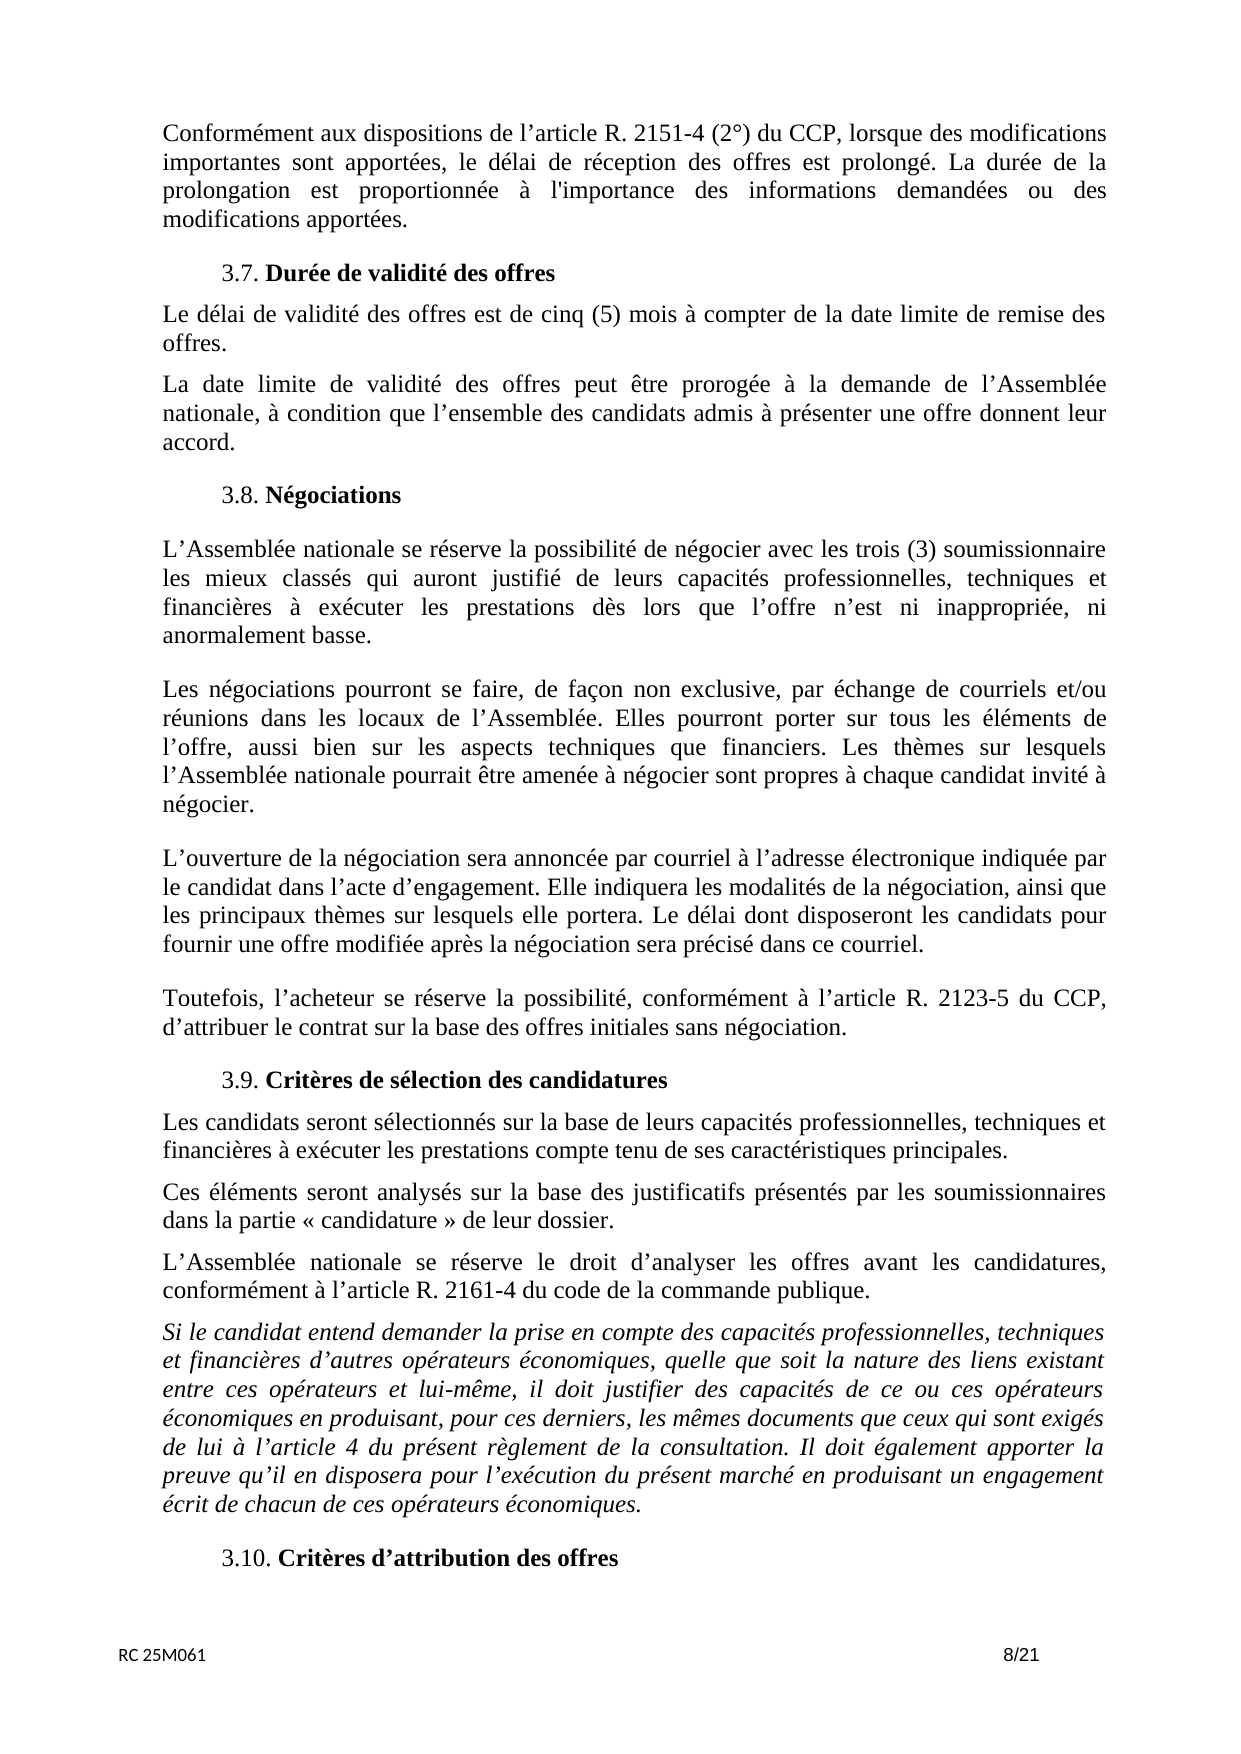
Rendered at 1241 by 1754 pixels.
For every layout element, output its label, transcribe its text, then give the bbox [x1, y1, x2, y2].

text Les candidats seront sélectionnés sur la base de leurs capacités professionnelles, techniques et financières à exécuter les prestations compte tenu de ses caractéristiques principales. [162, 1107, 1107, 1164]
text La date limite de validité des offres peut être prorogée à la demande de l’Assemblée nationale, à condition que l’ensemble des candidats admis à présenter une offre donnent leur accord. [162, 369, 1107, 456]
text Le délai de validité des offres est de cinq (5) mois à compter de la date limite de remise des offres. [162, 299, 1107, 357]
subtitle Critères de sélection des candidatures [221, 1066, 1107, 1094]
subtitle Négociations [221, 481, 1107, 509]
text Si le candidat entend demander la prise en compte des capacités professionnelles, techniques et financières d’autres opérateurs économiques, quelle que soit la nature des liens existant entre ces opérateurs et lui-même, il doit justifier des capacités de ce ou ces opérateurs économiques en produisant, pour ces derniers, les mêmes documents que ceux qui sont exigés de lui à l’article 4 du présent règlement de la consultation. Il doit également apporter la preuve qu’il en disposera pour l’exécution du présent marché en produisant un engagement écrit de chacun de ces opérateurs économiques. [162, 1317, 1107, 1518]
text Toutefois, l’acheteur se réserve la possibilité, conformément à l’article R. 2123-5 du CCP, d’attribuer le contrat sur la base des offres initiales sans négociation. [162, 983, 1107, 1041]
text L’Assemblée nationale se réserve le droit d’analyser les offres avant les candidatures, conformément à l’article R. 2161-4 du code de la commande publique. [162, 1247, 1107, 1304]
text Les négociations pourront se faire, de façon non exclusive, par échange de courriels et/ou réunions dans les locaux de l’Assemblée. Elles pourront porter sur tous les éléments de l’offre, aussi bien sur les aspects techniques que financiers. Les thèmes sur lesquels l’Assemblée nationale pourrait être amenée à négocier sont propres à chaque candidat invité à négocier. [162, 674, 1107, 818]
text Ces éléments seront analysés sur la base des justificatifs présentés par les soumissionnaires dans la partie « candidature » de leur dossier. [162, 1177, 1107, 1234]
text L’ouverture de la négociation sera annoncée par courriel à l’adresse électronique indiquée par le candidat dans l’acte d’engagement. Elle indiquera les modalités de la négociation, ainsi que les principaux thèmes sur lesquels elle portera. Le délai dont disposeront les candidats pour fournir une offre modifiée après la négociation sera précisé dans ce courriel. [162, 843, 1107, 958]
text Conformément aux dispositions de l’article R. 2151-4 (2°) du CCP, lorsque des modifications importantes sont apportées, le délai de réception des offres est prolongé. La durée de la prolongation est proportionnée à l'importance des informations demandées ou des modifications apportées. [162, 118, 1107, 233]
text L’Assemblée nationale se réserve la possibilité de négocier avec les trois (3) soumissionnaire les mieux classés qui auront justifié de leurs capacités professionnelles, techniques et financières à exécuter les prestations dès lors que l’offre n’est ni inappropriée, ni anormalement basse. [162, 534, 1107, 649]
subtitle Critères d’attribution des offres [221, 1543, 1107, 1572]
subtitle Durée de validité des offres [221, 258, 1107, 287]
